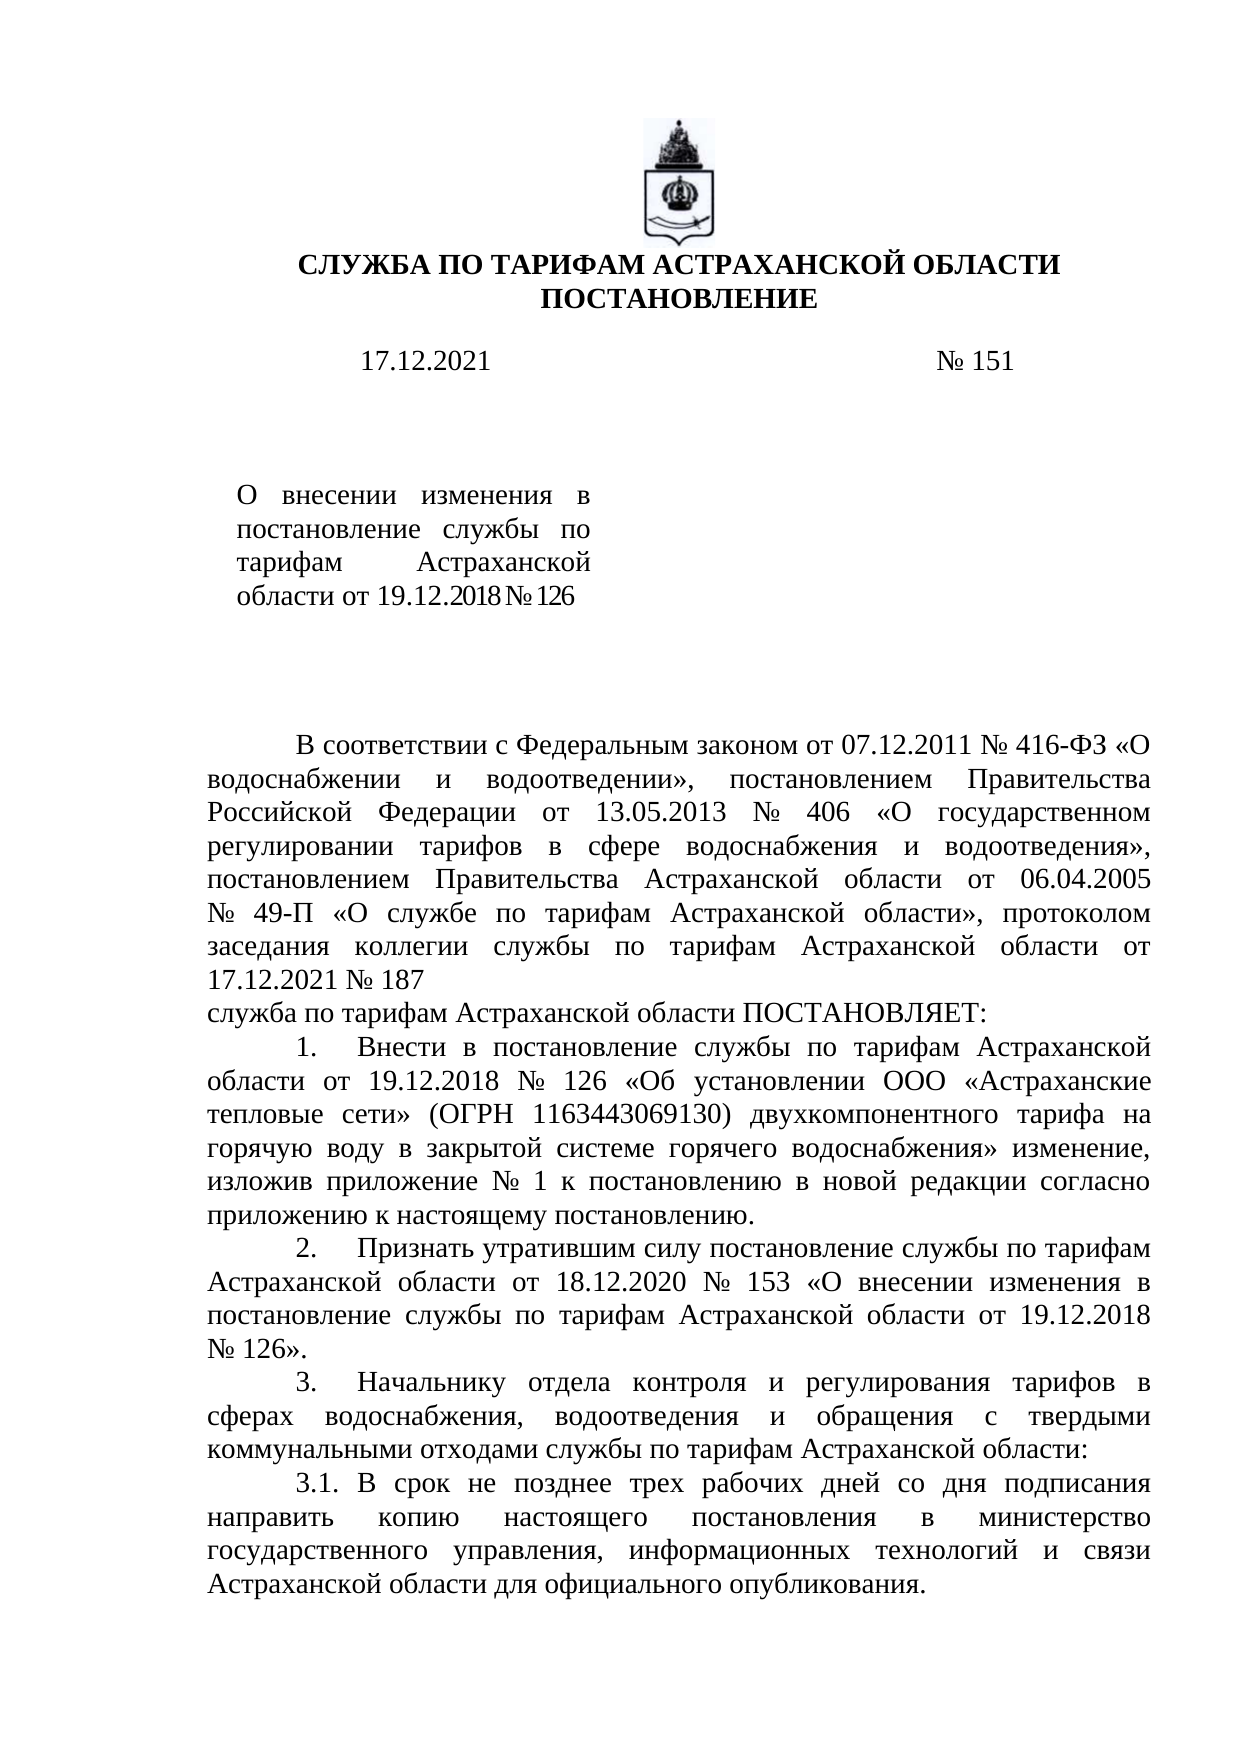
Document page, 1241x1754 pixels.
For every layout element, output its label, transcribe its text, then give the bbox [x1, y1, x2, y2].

text служба по тарифам Астраханской области ПОСТАНОВЛЯЕТ: [207, 996, 1152, 1029]
text ПОСТАНОВЛЕНИЕ [207, 281, 1152, 314]
list Признать утратившим силу постановление службы по тарифам Астраханской области от 18.12.2020 № 153 «О внесении изменения в постановление службы по тарифам Астраханской области от 19.12.2018 № 126». [207, 1230, 1152, 1364]
table_header О внесении изменения в постановление службы по тарифам Астраханской области от 19.12.2018 № 126 [196, 477, 606, 627]
text В соответствии с Федеральным законом от 07.12.2011 № 416-ФЗ «О водоснабжении и водоотведении», постановлением Правительства Российской Федерации от 13.05.2013 № 406 «О государственном регулировании тарифов в сфере водоснабжения и водоотведения», постановлением Правительства Астраханской области от 06.04.2005 № 49-П «О службе по тарифам Астраханской области», протоколом заседания коллегии службы по тарифам Астраханской области от 17.12.2021 № 187 [207, 727, 1152, 996]
text 17.12.2021 № 151 [207, 343, 1152, 377]
list Внести в постановление службы по тарифам Астраханской области от 19.12.2018 № 126 «Об установлении ООО «Астраханские тепловые сети» (ОГРН 1163443069130) двухкомпонентного тарифа на горячую воду в закрытой системе горячего водоснабжения» изменение, изложив приложение № 1 к постановлению в новой редакции согласно приложению к настоящему постановлению. [207, 1029, 1152, 1230]
text СЛУЖБА ПО ТАРИФАМ АСТРАХАНСКОЙ ОБЛАСТИ [207, 247, 1152, 281]
picture [643, 118, 716, 248]
list В срок не позднее трех рабочих дней со дня подписания направить копию настоящего постановления в министерство государственного управления, информационных технологий и связи Астраханской области для официального опубликования. [207, 1465, 1152, 1599]
list Начальнику отдела контроля и регулирования тарифов в сферах водоснабжения, водоотведения и обращения с твердыми коммунальными отходами службы по тарифам Астраханской области: [207, 1364, 1152, 1465]
